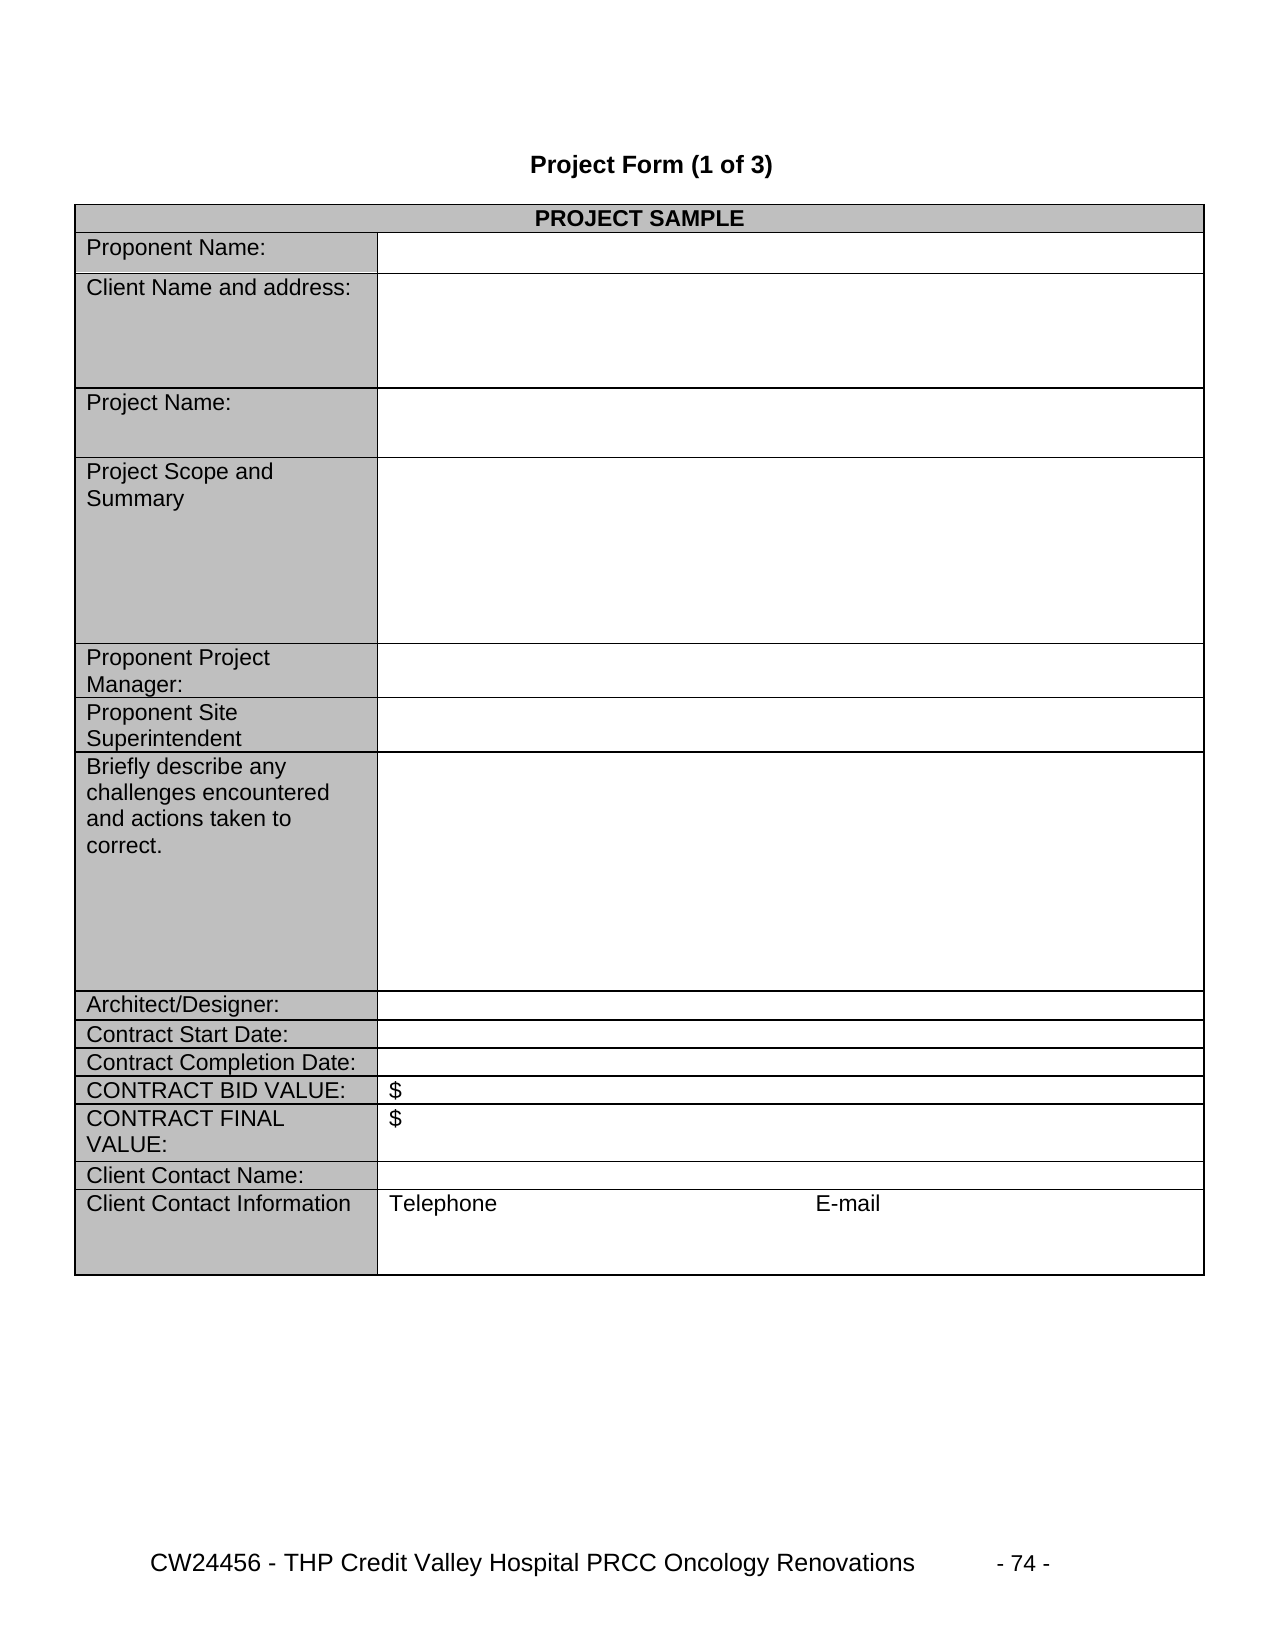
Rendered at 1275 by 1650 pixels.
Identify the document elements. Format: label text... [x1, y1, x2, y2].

table_cell [378, 274, 1203, 387]
table_cell CONTRACT FINAL VALUE: [76, 1105, 377, 1161]
table_cell $ [378, 1077, 1203, 1103]
table_cell Project Name: [76, 389, 377, 457]
text Project Form (1 of 3) [150, 150, 1153, 179]
table_cell Architect/Designer: [76, 992, 377, 1019]
table_cell $ [378, 1105, 1203, 1161]
table_cell Proponent Project Manager: [76, 644, 377, 697]
table_cell Proponent Name: [76, 233, 377, 272]
table_cell [378, 1049, 1203, 1075]
table_cell [378, 992, 1203, 1019]
table_cell Contract Start Date: [76, 1021, 377, 1047]
table_cell Telephone E-mail [378, 1190, 1203, 1274]
table_cell [378, 1162, 1203, 1189]
table_cell Client Contact Information [76, 1190, 377, 1274]
table_cell [378, 644, 1203, 697]
table_cell [378, 233, 1203, 272]
table_cell [378, 389, 1203, 457]
table_cell Client Contact Name: [76, 1162, 377, 1189]
table_cell [378, 1021, 1203, 1047]
table_header PROJECT SAMPLE [76, 205, 1203, 232]
table_cell Contract Completion Date: [76, 1049, 377, 1075]
table_cell [378, 698, 1203, 751]
table_cell Proponent Site Superintendent [76, 698, 377, 751]
table_cell [378, 753, 1203, 990]
table_cell Briefly describe any challenges encountered and actions taken to correct. [76, 753, 377, 990]
table_cell Project Scope and Summary [76, 458, 377, 643]
table_cell CONTRACT BID VALUE: [76, 1077, 377, 1103]
table_cell [378, 458, 1203, 643]
table_cell Client Name and address: [76, 274, 377, 387]
